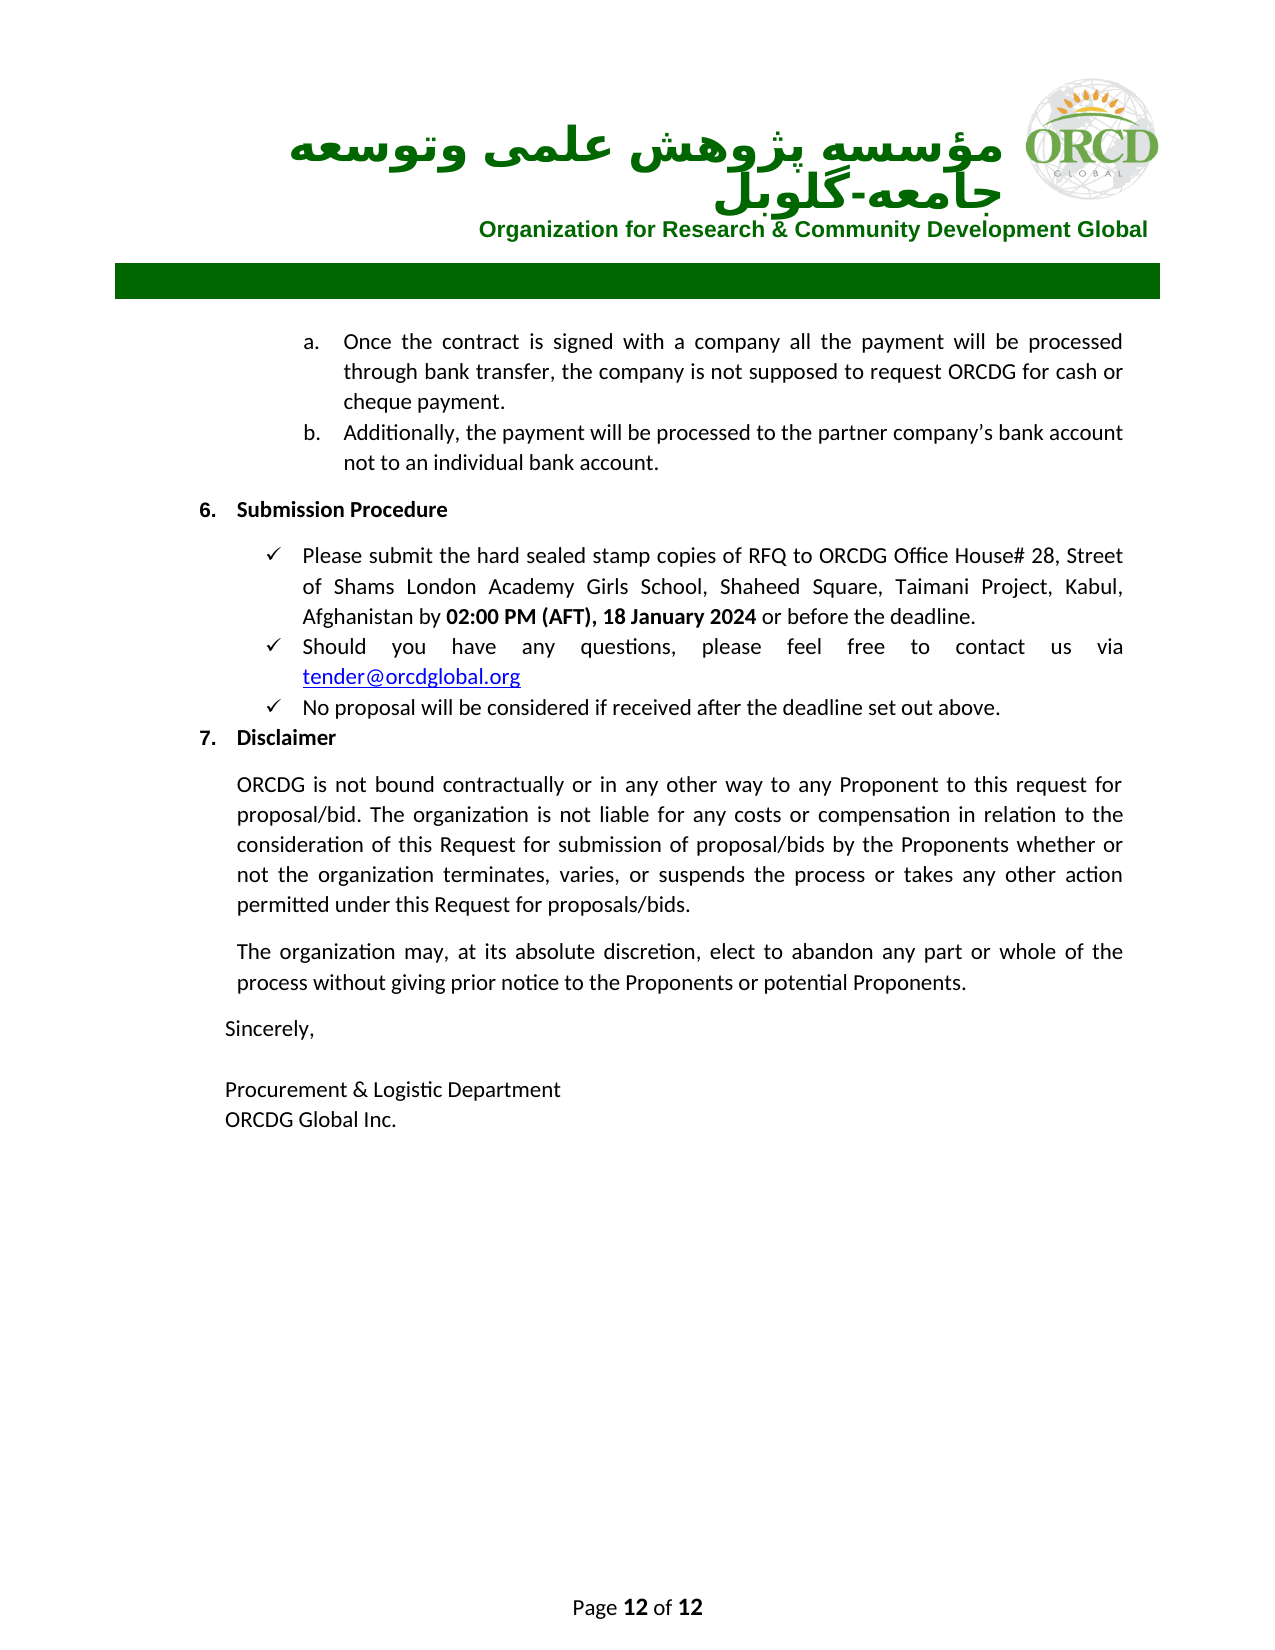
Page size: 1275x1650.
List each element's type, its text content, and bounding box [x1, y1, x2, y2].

list Additionally, the payment will be processed to the partner company’s bank account not to an individual bank account. [303, 418, 1125, 476]
list ORCDG Global Inc. [225, 1105, 1125, 1133]
picture [1023, 75, 1160, 202]
text The organization may, at its absolute discretion, elect to abandon any part or whole of the process without giving prior notice to the Proponents or potential Proponents. [237, 937, 1125, 996]
list Should you have any questions, please feel free to contact us via tender@orcdglobal.org [265, 632, 1125, 691]
list Procurement & Logistic Department [225, 1075, 1125, 1103]
list Once the contract is signed with a company all the payment will be processed through bank transfer, the company is not supposed to request ORCDG for cash or cheque payment. [303, 327, 1125, 416]
list No proposal will be considered if received after the deadline set out above. [265, 693, 1125, 721]
list Disclaimer [199, 723, 1125, 751]
list Submission Procedure [199, 495, 1125, 523]
list Sincerely, [225, 1014, 1125, 1043]
list Please submit the hard sealed stamp copies of RFQ to ORCDG Office House# 28, Street of Shams London Academy Girls School, Shaheed Square, Taimani Project, Kabul, Afghanistan by 02:00 PM (AFT), 18 January 2024 or before the deadline. [265, 542, 1125, 630]
text ORCDG is not bound contractually or in any other way to any Proponent to this request for proposal/bid. The organization is not liable for any costs or compensation in relation to the consideration of this Request for submission of proposal/bids by the Proponents whether or not the organization terminates, varies, or suspends the process or takes any other action permitted under this Request for proposals/bids. [237, 770, 1125, 919]
